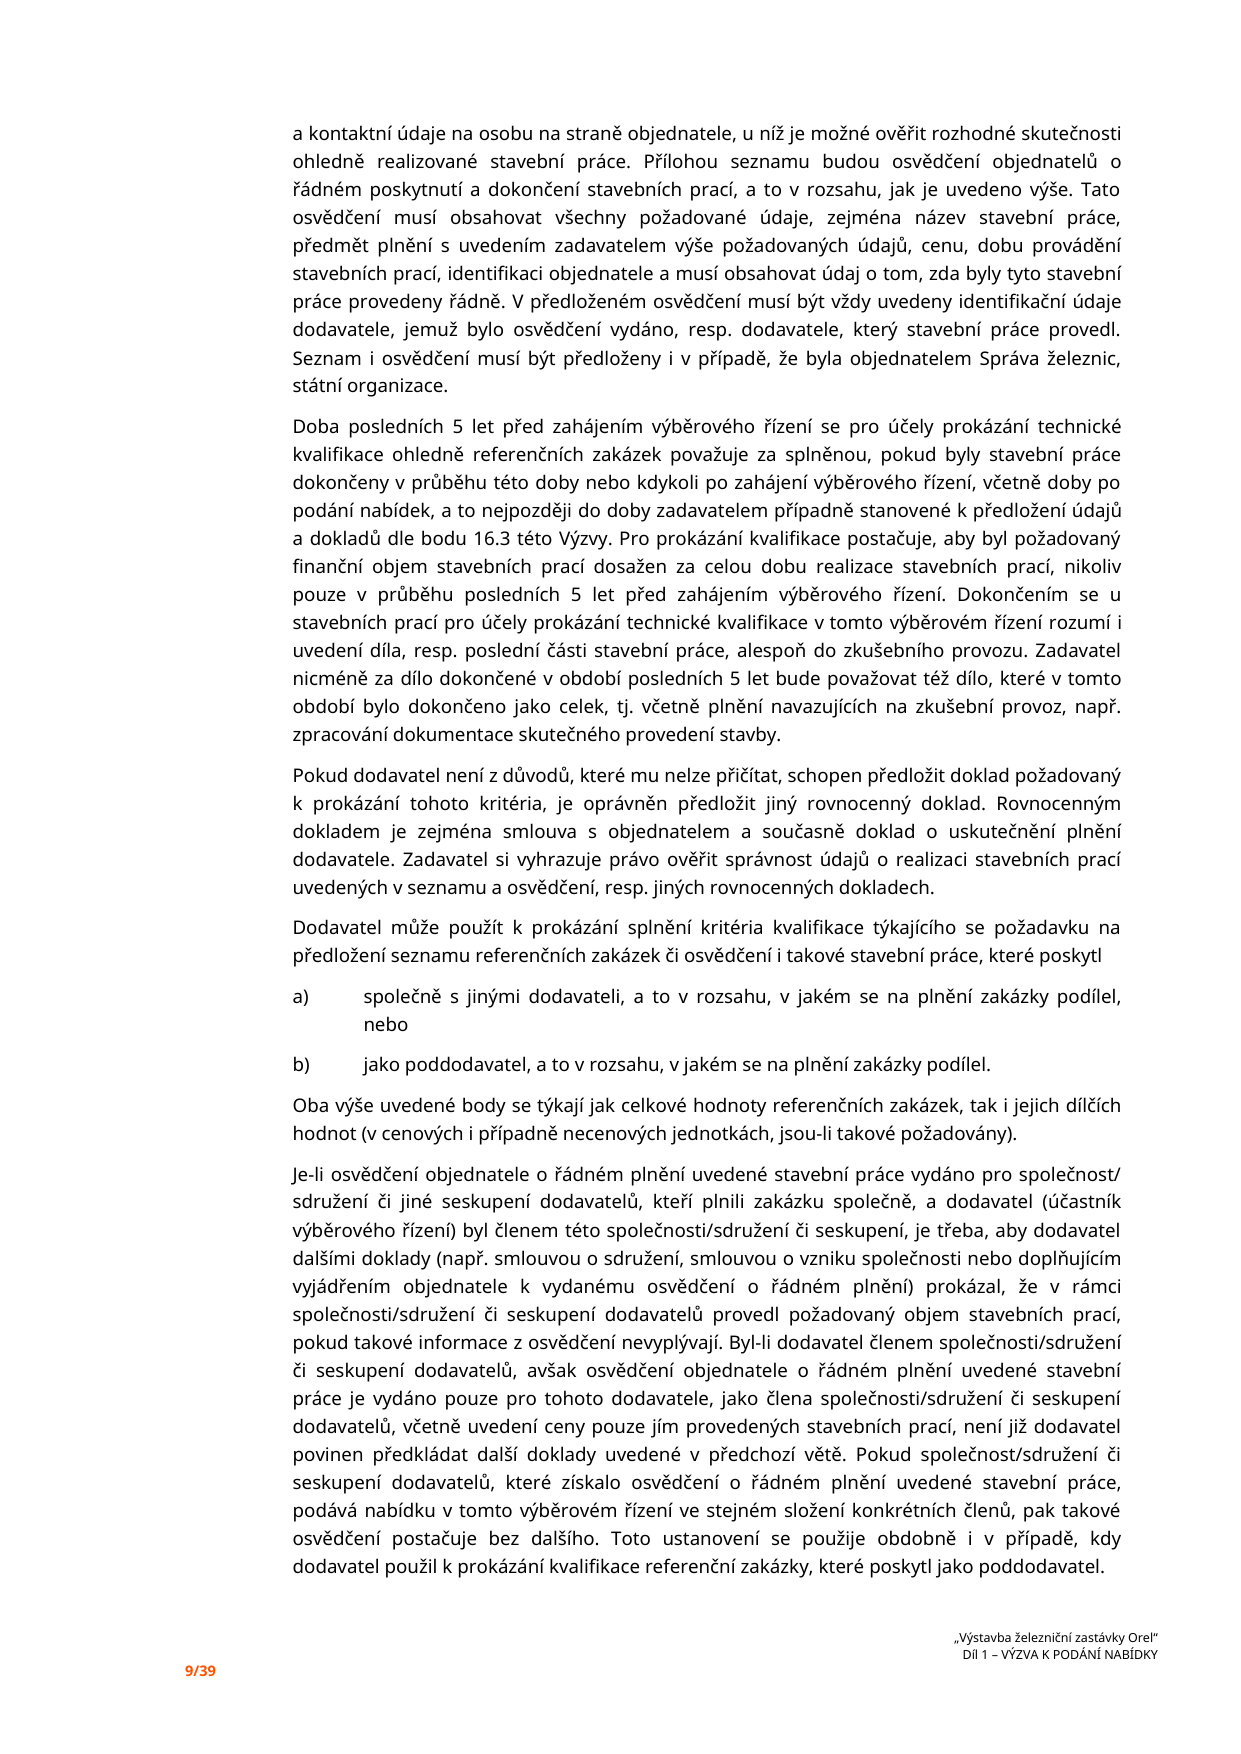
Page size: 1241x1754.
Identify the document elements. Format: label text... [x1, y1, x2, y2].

text Dodavatel může použít k prokázání splnění kritéria kvalifikace týkajícího se požadavku na předložení seznamu referenčních zakázek či osvědčení i takové stavební práce, které poskytl [292, 915, 1122, 968]
text a) společně s jinými dodavateli, a to v rozsahu, v jakém se na plnění zakázky podílel, nebo [292, 983, 1122, 1037]
text b) jako poddodavatel, a to v rozsahu, v jakém se na plnění zakázky podílel. [292, 1052, 1122, 1077]
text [292, 121, 1122, 398]
text Oba výše uvedené body se týkají jak celkové hodnoty referenčních zakázek, tak i jejich dílčích hodnot (v cenových i případně necenových jednotkách, jsou-li takové požadovány). [292, 1092, 1122, 1146]
text Doba posledních 5 let před zahájením výběrového řízení se pro účely prokázání technické kvalifikace ohledně referenčních zakázek považuje za splněnou, pokud byly stavební práce dokončeny v průběhu této doby nebo kdykoli po zahájení výběrového řízení, včetně doby po podání nabídek, a to nejpozději do doby zadavatelem případně stanovené k předložení údajů a dokladů dle bodu 16.3 této Výzvy. Pro prokázání kvalifikace postačuje, aby byl požadovaný finanční objem stavebních prací dosažen za celou dobu realizace stavebních prací, nikoliv pouze v průběhu posledních 5 let před zahájením výběrového řízení. Dokončením se u stavebních prací pro účely prokázání technické kvalifikace v tomto výběrovém řízení rozumí i uvedení díla, resp. poslední části stavební práce, alespoň do zkušebního provozu. Zadavatel nicméně za dílo dokončené v období posledních 5 let bude považovat též dílo, které v tomto období bylo dokončeno jako celek, tj. včetně plnění navazujících na zkušební provoz, např. zpracování dokumentace skutečného provedení stavby. [292, 413, 1122, 747]
text Pokud dodavatel není z důvodů, které mu nelze přičítat, schopen předložit doklad požadovaný k prokázání tohoto kritéria, je oprávněn předložit jiný rovnocenný doklad. Rovnocenným dokladem je zejména smlouva s objednatelem a současně doklad o uskutečnění plnění dodavatele. Zadavatel si vyhrazuje právo ověřit správnost údajů o realizaci stavebních prací uvedených v seznamu a osvědčení, resp. jiných rovnocenných dokladech. [292, 762, 1122, 900]
text Je-li osvědčení objednatele o řádném plnění uvedené stavební práce vydáno pro společnost/ sdružení či jiné seskupení dodavatelů, kteří plnili zakázku společně, a dodavatel (účastník výběrového řízení) byl členem této společnosti/sdružení či seskupení, je třeba, aby dodavatel dalšími doklady (např. smlouvou o sdružení, smlouvou o vzniku společnosti nebo doplňujícím vyjádřením objednatele k vydanému osvědčení o řádném plnění) prokázal, že v rámci společnosti/sdružení či seskupení dodavatelů provedl požadovaný objem stavebních prací, pokud takové informace z osvědčení nevyplývají. Byl-li dodavatel členem společnosti/sdružení či seskupení dodavatelů, avšak osvědčení objednatele o řádném plnění uvedené stavební práce je vydáno pouze pro tohoto dodavatele, jako člena společnosti/sdružení či seskupení dodavatelů, včetně uvedení ceny pouze jím provedených stavebních prací, není již dodavatel povinen předkládat další doklady uvedené v předchozí větě. Pokud společnost/sdružení či seskupení dodavatelů, které získalo osvědčení o řádném plnění uvedené stavební práce, podává nabídku v tomto výběrovém řízení ve stejném složení konkrétních členů, pak takové osvědčení postačuje bez dalšího. Toto ustanovení se použije obdobně i v případě, kdy dodavatel použil k prokázání kvalifikace referenční zakázky, které poskytl jako poddodavatel. [292, 1161, 1122, 1579]
